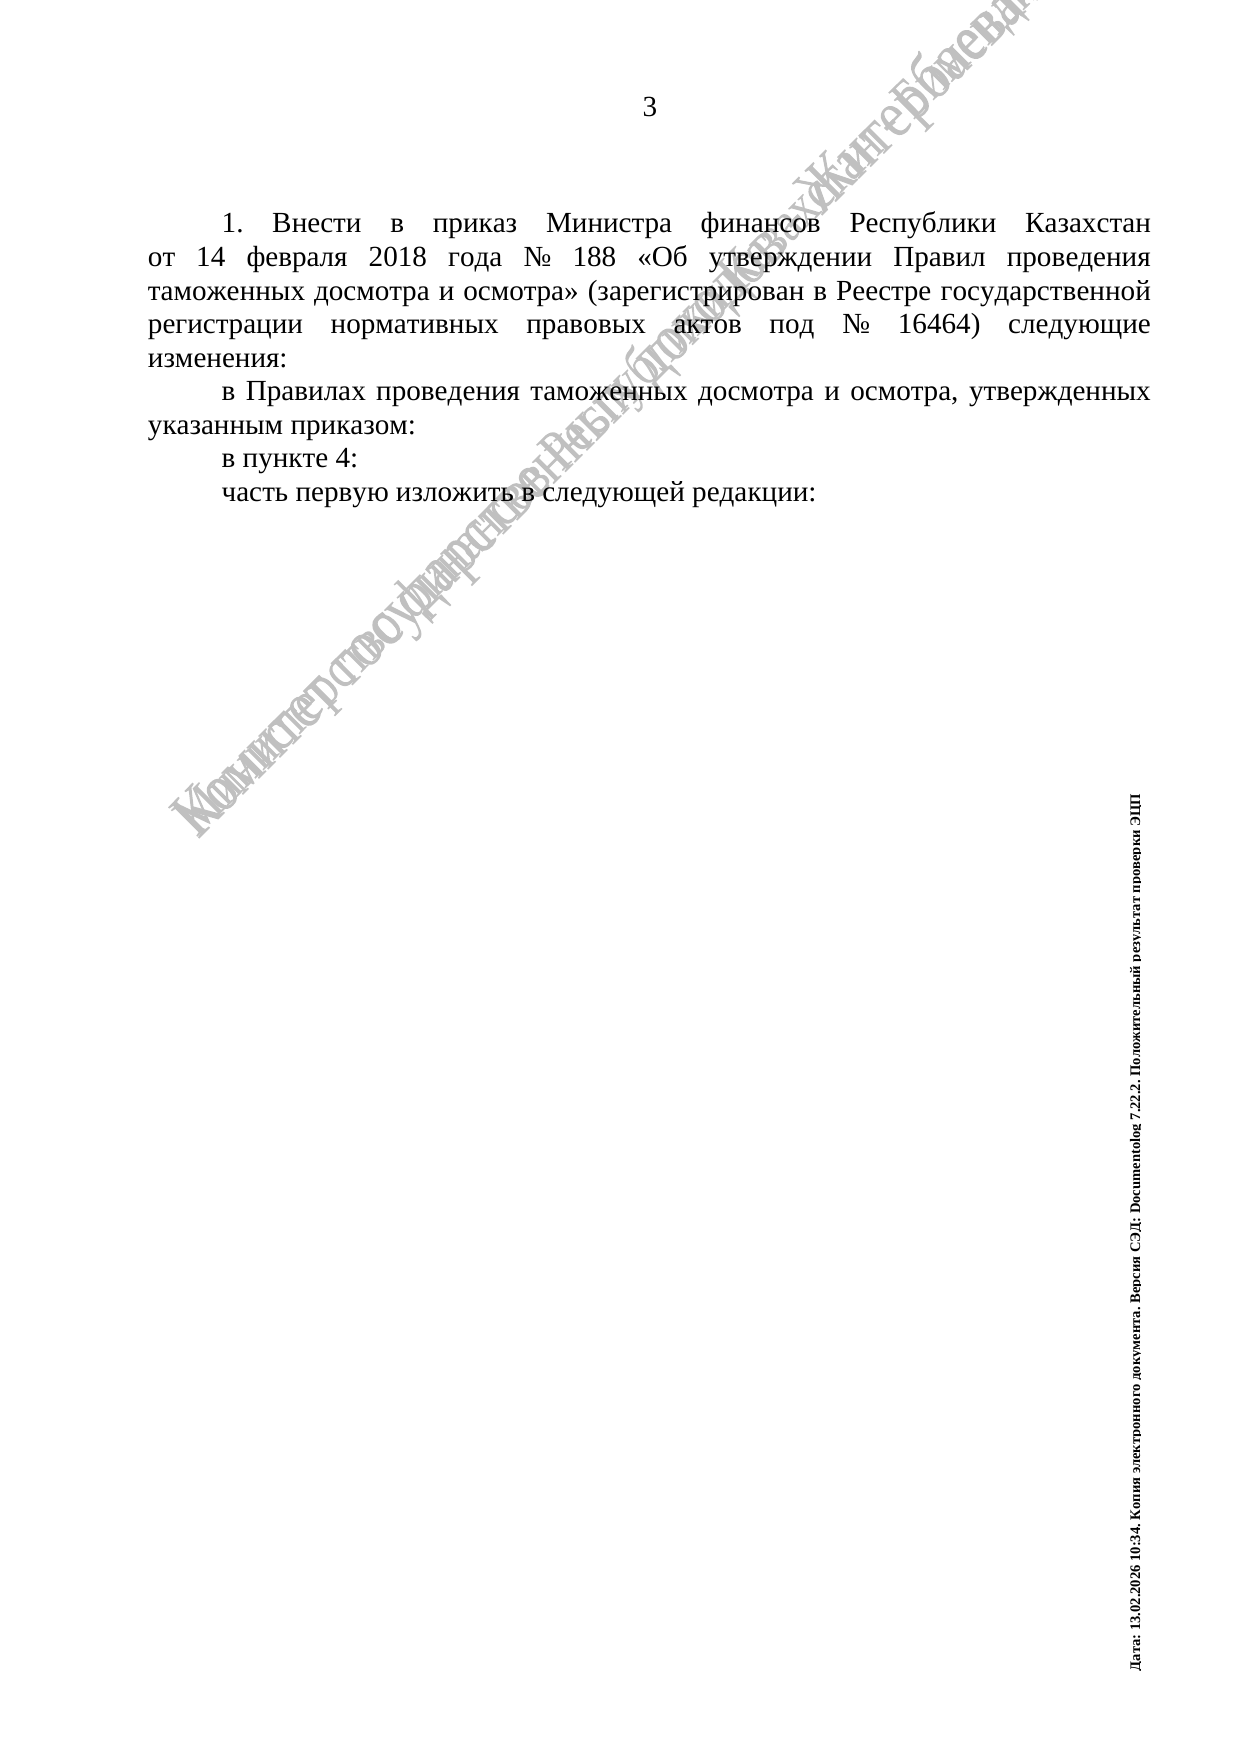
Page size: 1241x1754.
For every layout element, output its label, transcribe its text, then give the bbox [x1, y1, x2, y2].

text часть первую изложить в следующей редакции: [148, 474, 1152, 507]
text в пункте 4: [148, 440, 1152, 474]
text 1. Внести в приказ Министра финансов Республики Казахстан от 14 февраля 2018 года № 188 «Об утверждении Правил проведения таможенных досмотра и осмотра» (зарегистрирован в Реестре государственной регистрации нормативных правовых актов под № 16464) следующие изменения: [148, 206, 1152, 373]
text в Правилах проведения таможенных досмотра и осмотра, утвержденных указанным приказом: [148, 373, 1152, 440]
